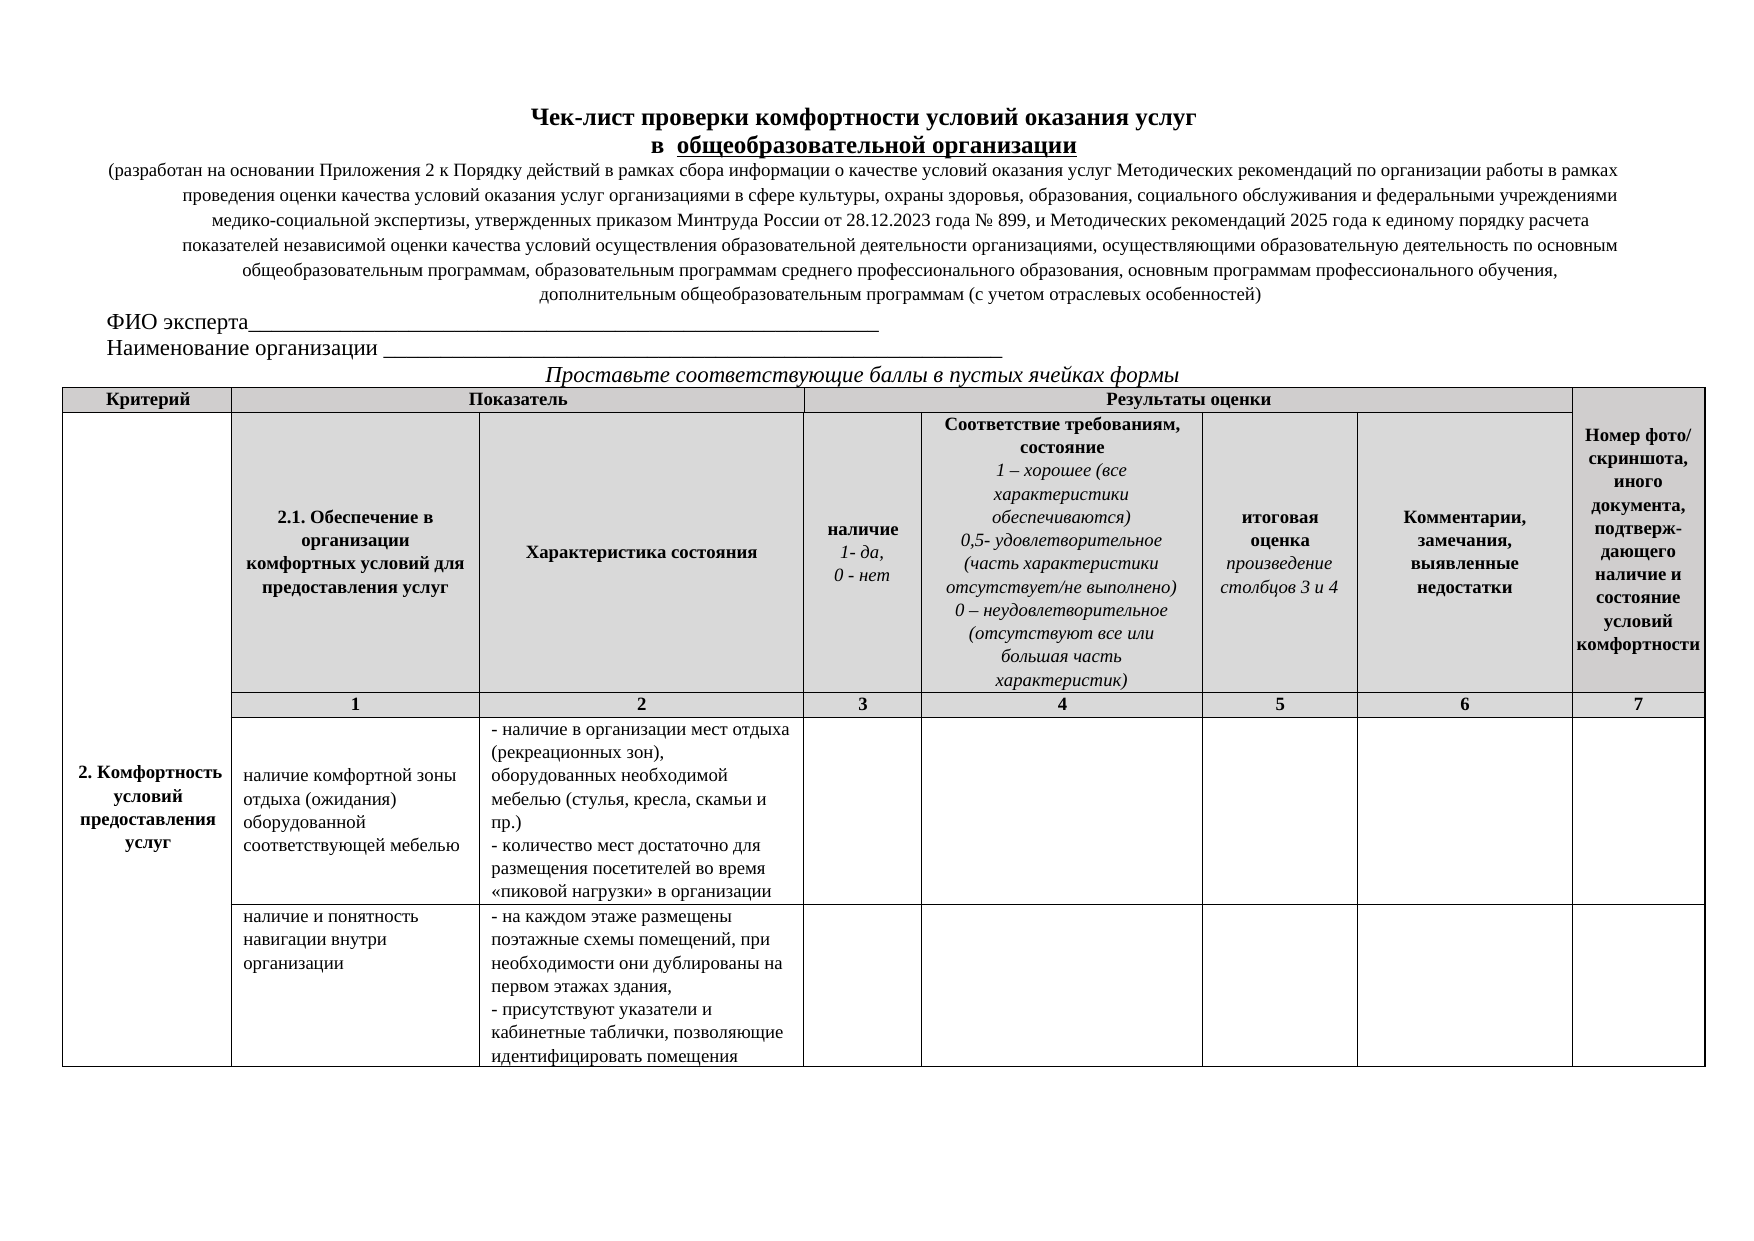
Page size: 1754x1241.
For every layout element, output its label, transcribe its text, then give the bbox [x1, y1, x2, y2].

table_header Показатель [232, 388, 804, 412]
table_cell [232, 905, 479, 1066]
table_cell [804, 718, 921, 904]
table_cell - наличие в организации мест отдыха (рекреационных зон), оборудованных необходимой мебелью (стулья, кресла, скамьи и пр.) - количество мест достаточно для размещения посетителей во время «пиковой нагрузки» в организации [480, 718, 803, 904]
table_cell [480, 905, 803, 1066]
table_cell 1 [232, 693, 479, 717]
table_cell Характеристика состояния [480, 413, 803, 692]
table_header Номер фото/ скриншота, иного документа, подтверж-дающего наличие и состояние условий комфортности [1573, 388, 1704, 692]
table_cell [1358, 905, 1572, 1066]
table_cell Соответствие требованиям, состояние 1 – хорошее (все характеристики обеспечиваются) 0,5- удовлетворительное (часть характеристики отсутствует/не выполнено) 0 – неудовлетворительное (отсутствуют все или большая часть характеристик) [922, 413, 1202, 692]
table_cell 4 [922, 693, 1202, 717]
text в общеобразовательной организации [106, 131, 1621, 159]
table_cell [922, 905, 1202, 1066]
table_header Критерий [63, 388, 231, 412]
table_cell наличие 1- да, 0 - нет [804, 413, 921, 692]
table_cell [1203, 905, 1357, 1066]
table_cell 5 [1203, 693, 1357, 717]
table_header Результаты оценки [805, 388, 1572, 412]
text Проставьте соответствующие баллы в пустых ячейках формы [106, 361, 1621, 387]
table_cell [1203, 718, 1357, 904]
table_cell [1573, 905, 1704, 1066]
table_cell 2.1. Обеспечение в организации комфортных условий для предоставления услуг [232, 413, 479, 692]
table_cell 3 [804, 693, 921, 717]
table_cell [804, 905, 921, 1066]
text ФИО эксперта_______________________________________________________ [106, 308, 1621, 334]
table_cell итоговая оценка произведение столбцов 3 и 4 [1203, 413, 1357, 692]
text Чек-лист проверки комфортности условий оказания услуг [106, 102, 1621, 131]
table_cell 6 [1358, 693, 1572, 717]
text Наименование организации ______________________________________________________ [106, 334, 1621, 361]
table_cell [1573, 718, 1704, 904]
table_cell 7 [1573, 693, 1704, 717]
table_cell наличие комфортной зоны отдыха (ожидания) оборудованной соответствующей мебелью [232, 718, 479, 904]
table_cell 2. Комфортность условий предоставления услуг [63, 413, 231, 1066]
text (разработан на основании Приложения 2 к Порядку действий в рамках сбора информации о качестве условий оказания услуг Методических рекомендаций по организации работы в рамках проведения оценки качества условий оказания услуг организациями в сфере культуры, охраны здоровья, образования, социального обслуживания и федеральными учреждениями медико-социальной экспертизы, утвержденных приказом Минтруда России от 28.12.2023 года № 899, и Методических рекомендаций 2025 года к единому порядку расчета показателей независимой оценки качества условий осуществления образовательной деятельности организациями, осуществляющими образовательную деятельность по основным общеобразовательным программам, образовательным программам среднего профессионального образования, основным программам профессионального обучения, дополнительным общеобразовательным программам (с учетом отраслевых особенностей) [106, 159, 1621, 305]
table_cell 2 [480, 693, 803, 717]
table_cell [922, 718, 1202, 904]
table_cell [1358, 718, 1572, 904]
table_cell Комментарии, замечания, выявленные недостатки [1358, 413, 1572, 692]
